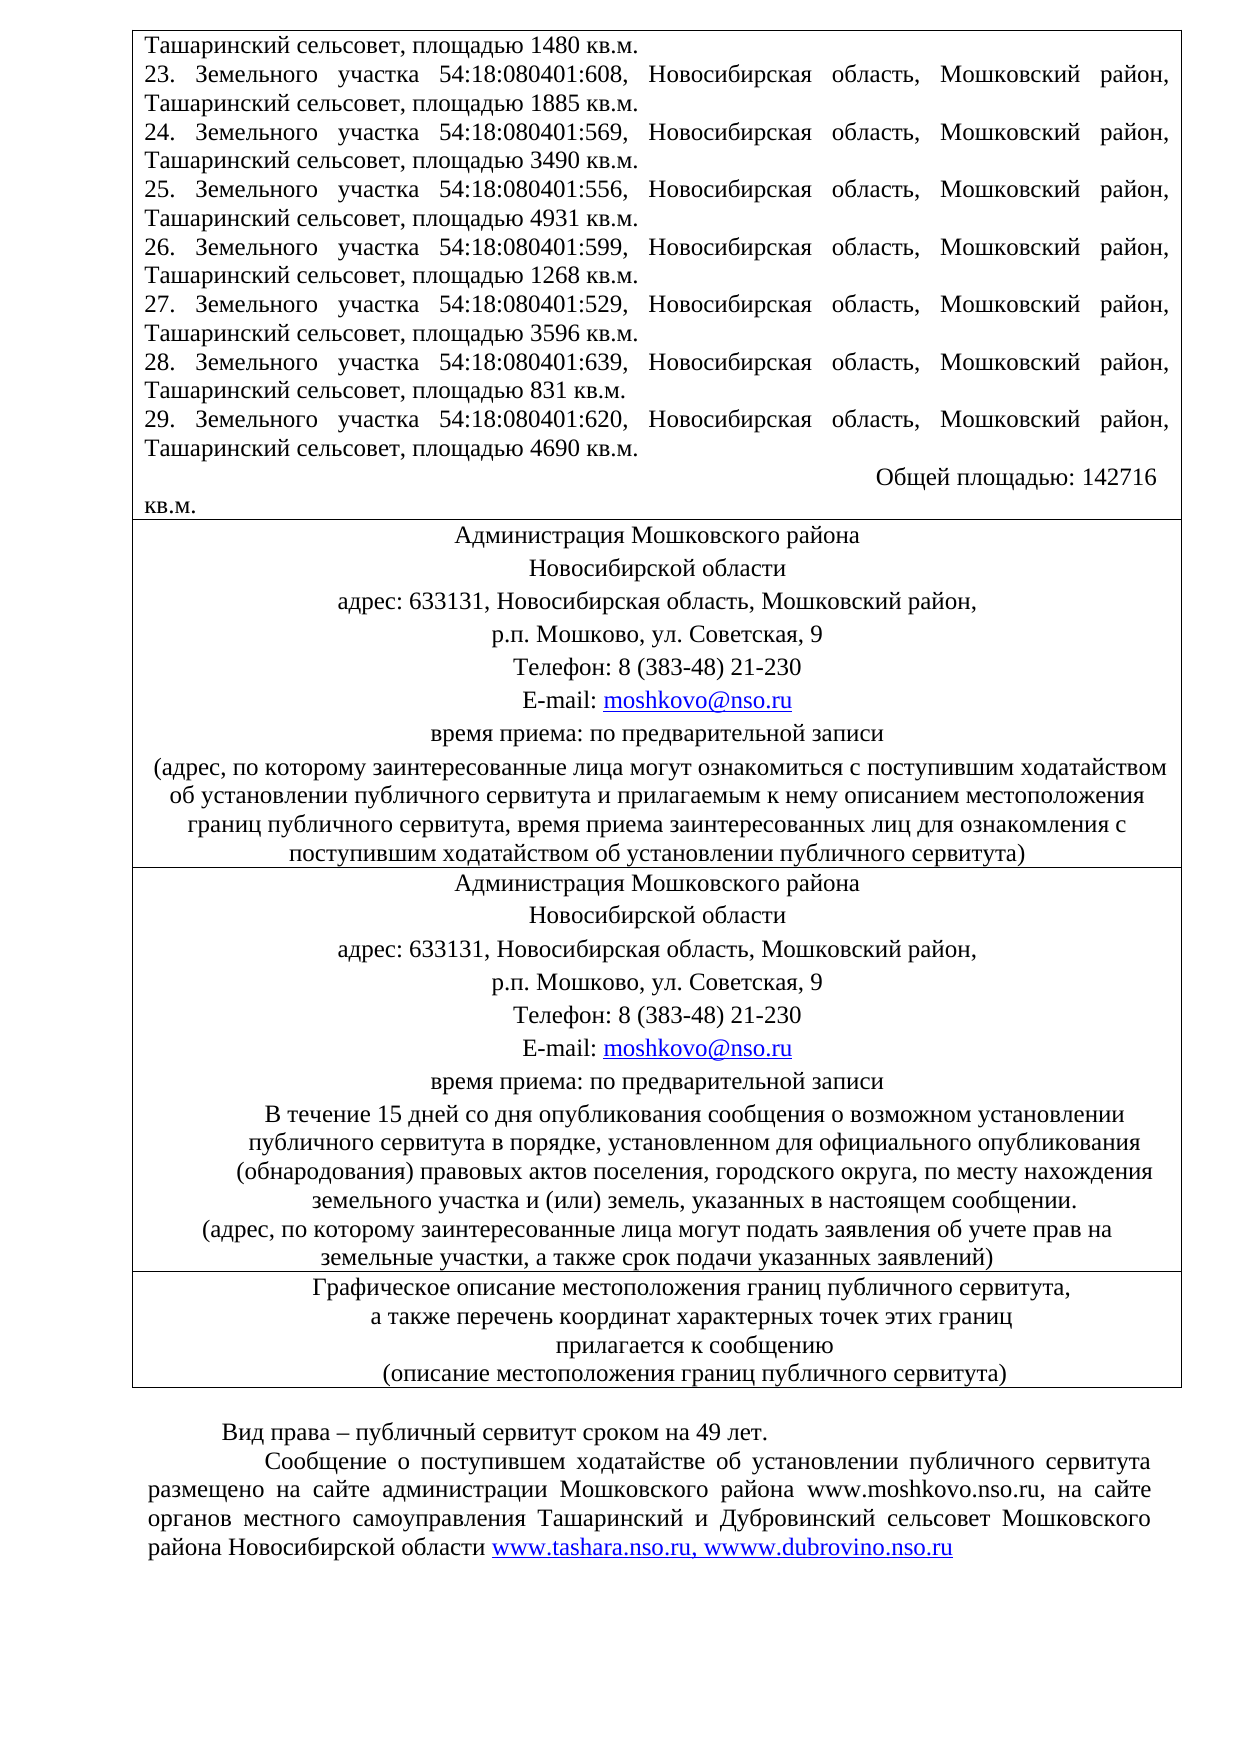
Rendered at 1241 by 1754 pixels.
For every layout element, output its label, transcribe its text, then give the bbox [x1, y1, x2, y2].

text Сообщение о поступившем ходатайстве об установлении публичного сервитута размещено на сайте администрации Мошковского района www.moshkovo.nso.ru, на сайте органов местного самоуправления Ташаринский и Дубровинский сельсовет Мошковского района Новосибирской области www.tashara.nso.ru, wwww.dubrovino.nso.ru [148, 1446, 1152, 1561]
table_cell Графическое описание местоположения границ публичного сервитута, а также перечень координат характерных точек этих границ прилагается к сообщению (описание местоположения границ публичного сервитута) [133, 1272, 1181, 1387]
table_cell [133, 31, 1181, 519]
table_cell Администрация Мошковского района Новосибирской области адрес: 633131, Новосибирская область, Мошковский район, р.п. Мошково, ул. Советская, 9 Телефон: 8 (383-48) 21-230 E-mail: moshkovo@nso.ru время приема: по предварительной записи (адрес, по которому заинтересованные лица могут ознакомиться с поступившим ходатайством об установлении публичного сервитута и прилагаемым к нему описанием местоположения границ публичного сервитута, время приема заинтересованных лиц для ознакомления с поступившим ходатайством об установлении публичного сервитута) [133, 520, 1181, 867]
table_cell Администрация Мошковского района Новосибирской области адрес: 633131, Новосибирская область, Мошковский район, р.п. Мошково, ул. Советская, 9 Телефон: 8 (383-48) 21-230 E-mail: moshkovo@nso.ru время приема: по предварительной записи В течение 15 дней со дня опубликования сообщения о возможном установлении публичного сервитута в порядке, установленном для официального опубликования (обнародования) правовых актов поселения, городского округа, по месту нахождения земельного участка и (или) земель, указанных в настоящем сообщении. (адрес, по которому заинтересованные лица могут подать заявления об учете прав на земельные участки, а также срок подачи указанных заявлений) [133, 868, 1181, 1271]
text Вид права – публичный сервитут сроком на 49 лет. [148, 1417, 1152, 1446]
